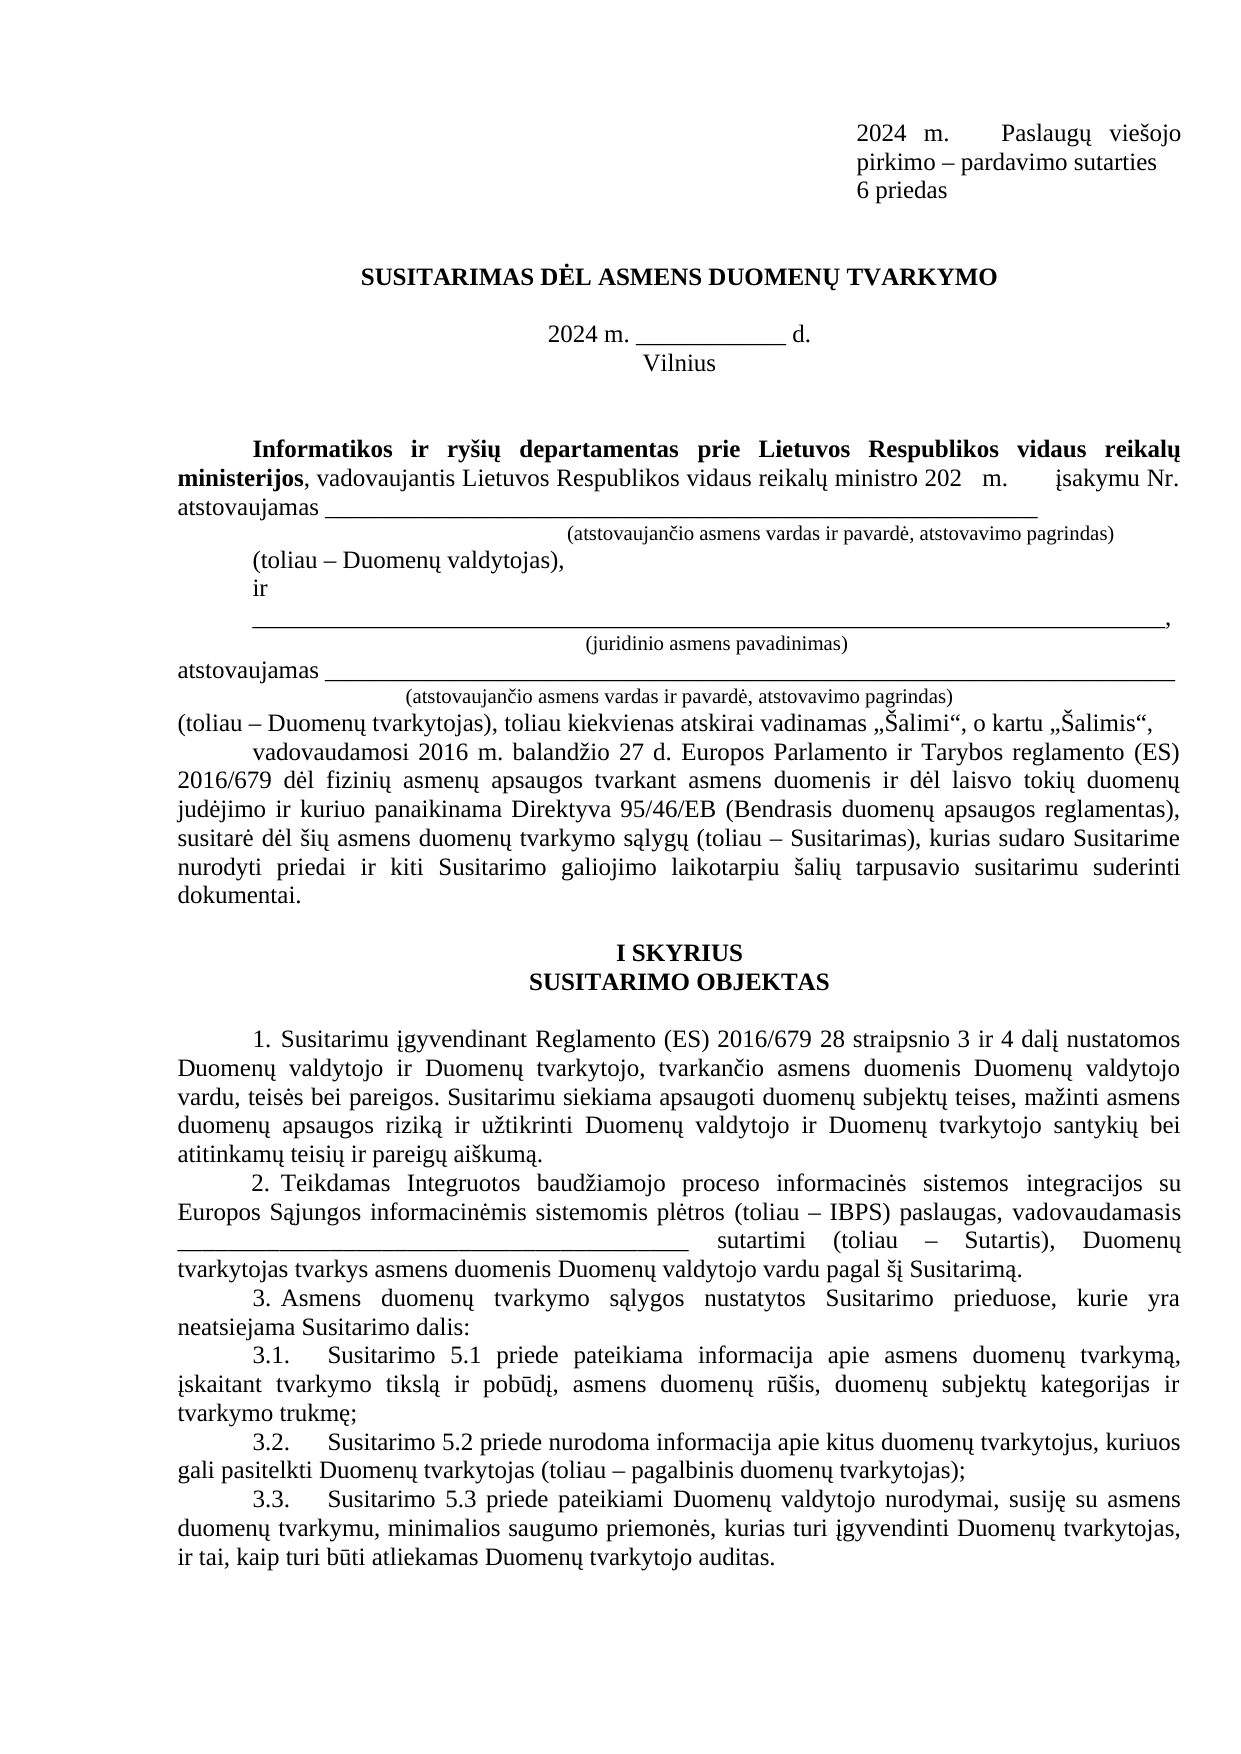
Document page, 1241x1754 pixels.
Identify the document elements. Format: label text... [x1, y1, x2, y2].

text SUSITARIMAS DĖL ASMENS DUOMENŲ TVARKYMO [177, 262, 1181, 291]
text 2024 m. Paslaugų viešojo pirkimo – pardavimo sutarties [856, 118, 1181, 176]
text 6 priedas [852, 176, 1181, 204]
list Susitarimo 5.3 priede pateikiami Duomenų valdytojo nurodymai, susiję su asmens duomenų tvarkymu, minimalios saugumo priemonės, kurias turi įgyvendinti Duomenų tvarkytojas, ir tai, kaip turi būti atliekamas Duomenų tvarkytojo auditas. [177, 1484, 1181, 1570]
text vadovaudamosi 2016 m. balandžio 27 d. Europos Parlamento ir Tarybos reglamento (ES) 2016/679 dėl fizinių asmenų apsaugos tvarkant asmens duomenis ir dėl laisvo tokių duomenų judėjimo ir kuriuo panaikinama Direktyva 95/46/EB (Bendrasis duomenų apsaugos reglamentas), susitarė dėl šių asmens duomenų tvarkymo sąlygų (toliau – Susitarimas), kurias sudaro Susitarime nurodyti priedai ir kiti Susitarimo galiojimo laikotarpiu šalių tarpusavio susitarimu suderinti dokumentai. [177, 737, 1181, 909]
text (atstovaujančio asmens vardas ir pavardė, atstovavimo pagrindas) [177, 684, 1181, 708]
text (atstovaujančio asmens vardas ir pavardė, atstovavimo pagrindas) [177, 521, 1181, 545]
text (toliau – Duomenų tvarkytojas), toliau kiekvienas atskirai vadinamas „Šalimi“, o kartu „Šalimis“, [177, 708, 1181, 737]
list Susitarimo 5.2 priede nurodoma informacija apie kitus duomenų tvarkytojus, kuriuos gali pasitelkti Duomenų tvarkytojas (toliau – pagalbinis duomenų tvarkytojas); [177, 1427, 1181, 1484]
list Asmens duomenų tvarkymo sąlygos nustatytos Susitarimo prieduose, kurie yra neatsiejama Susitarimo dalis: [177, 1283, 1181, 1340]
text Informatikos ir ryšių departamentas prie Lietuvos Respublikos vidaus reikalų ministerijos, vadovaujantis Lietuvos Respublikos vidaus reikalų ministro 202 m. įsakymu Nr. atstovaujamas _________________________________________________________ [177, 434, 1181, 521]
list SUSITARIMO OBJEKTAS [177, 967, 1181, 995]
list I SKYRIUS [177, 938, 1181, 967]
text _________________________________________________________________________, [177, 602, 1181, 631]
text 2024 m. ____________ d. [177, 319, 1181, 348]
text ir [177, 573, 1181, 602]
text Vilnius [177, 348, 1181, 377]
text atstovaujamas ____________________________________________________________________ [177, 655, 1181, 684]
list Susitarimu įgyvendinant Reglamento (ES) 2016/679 28 straipsnio 3 ir 4 dalį nustatomos Duomenų valdytojo ir Duomenų tvarkytojo, tvarkančio asmens duomenis Duomenų valdytojo vardu, teisės bei pareigos. Susitarimu siekiama apsaugoti duomenų subjektų teises, mažinti asmens duomenų apsaugos riziką ir užtikrinti Duomenų valdytojo ir Duomenų tvarkytojo santykių bei atitinkamų teisių ir pareigų aiškumą. [177, 1024, 1181, 1168]
list Susitarimo 5.1 priede pateikiama informacija apie asmens duomenų tvarkymą, įskaitant tvarkymo tikslą ir pobūdį, asmens duomenų rūšis, duomenų subjektų kategorijas ir tvarkymo trukmę; [177, 1340, 1181, 1427]
text (toliau – Duomenų valdytojas), [177, 545, 1181, 573]
list Teikdamas Integruotos baudžiamojo proceso informacinės sistemos integracijos su Europos Sąjungos informacinėmis sistemomis plėtros (toliau – IBPS) paslaugas, vadovaudamasis ________________________________________ sutartimi (toliau – Sutartis), Duomenų tvarkytojas tvarkys asmens duomenis Duomenų valdytojo vardu pagal šį Susitarimą. [177, 1168, 1181, 1283]
text (juridinio asmens pavadinimas) [177, 631, 1181, 655]
